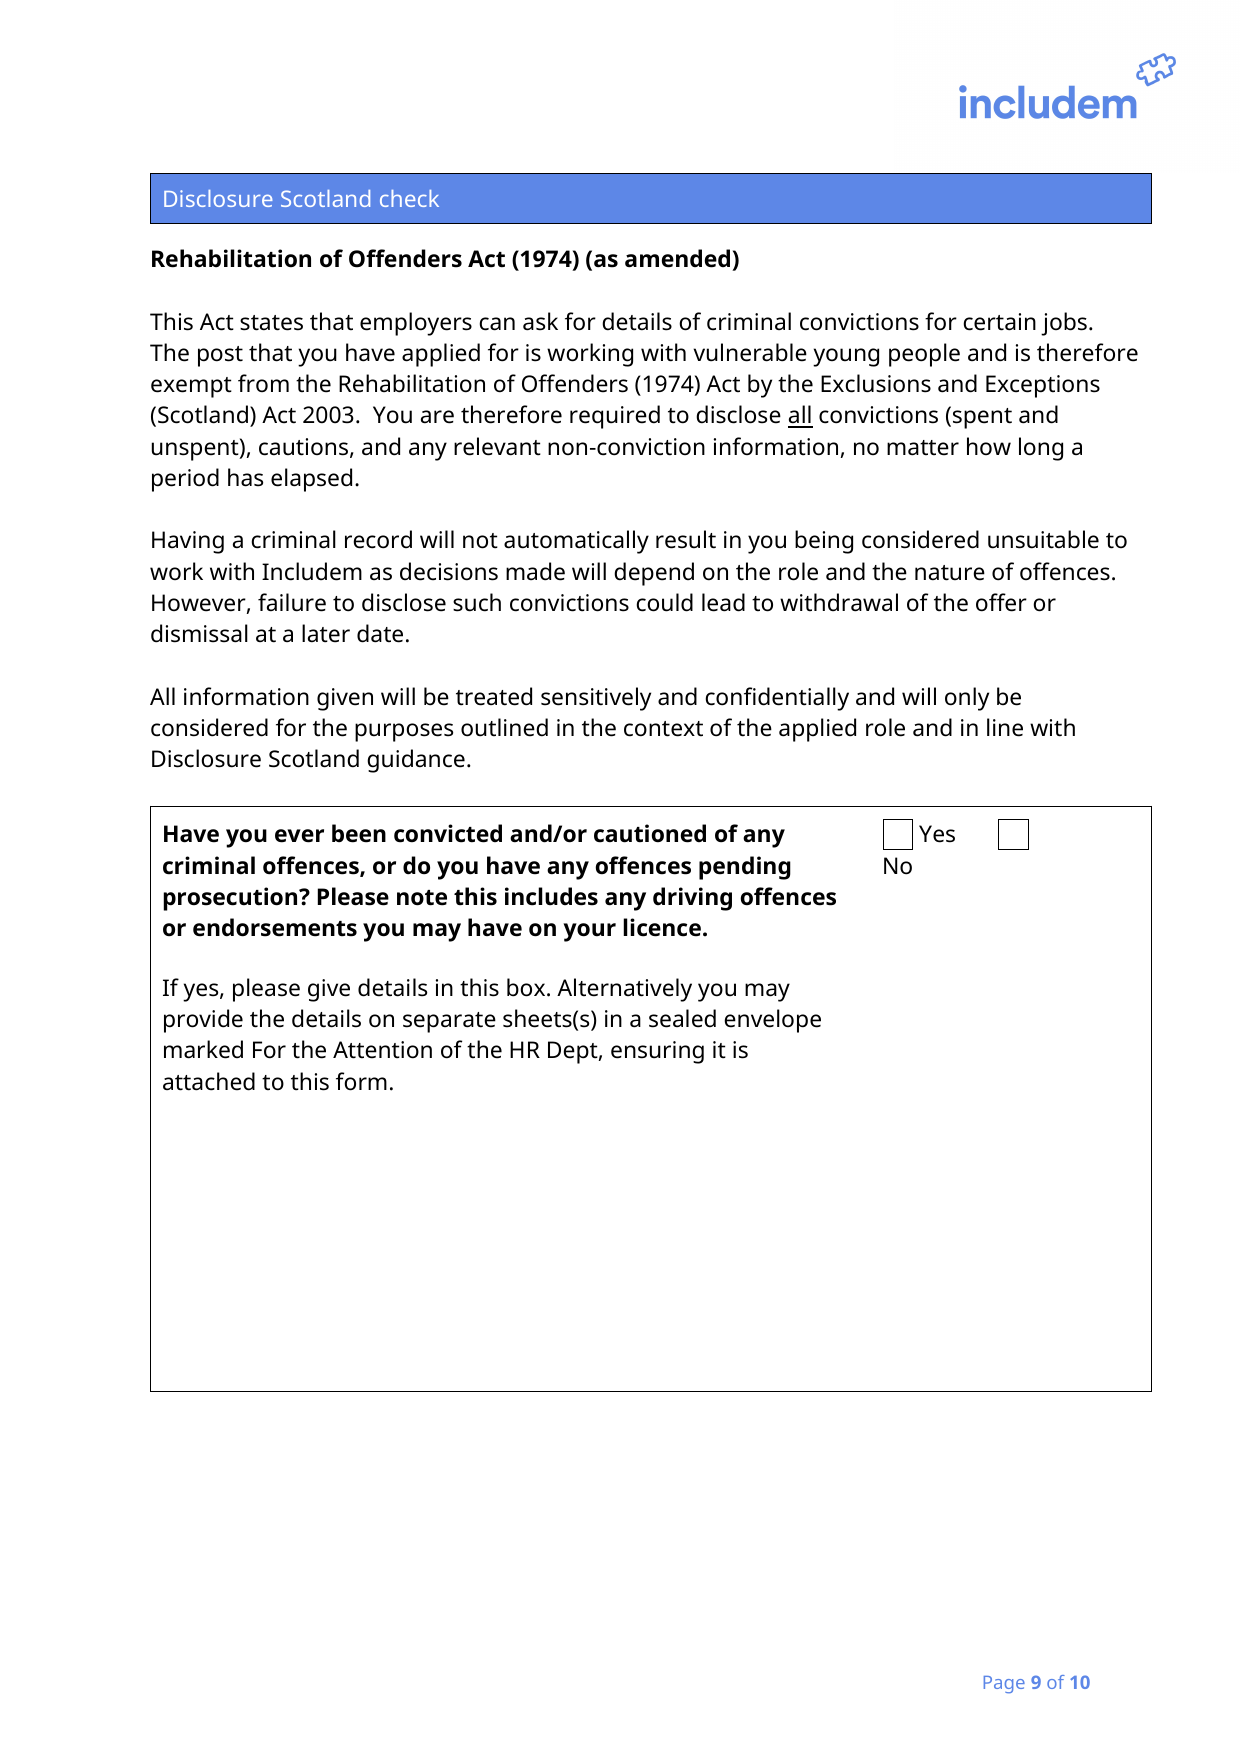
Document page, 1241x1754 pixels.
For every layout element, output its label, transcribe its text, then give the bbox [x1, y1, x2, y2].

table_header Disclosure Scotland check [151, 174, 1151, 223]
text Rehabilitation of Offenders Act (1974) (as amended) [150, 243, 1139, 274]
text Having a criminal record will not automatically result in you being considered unsuitable to work with Includem as decisions made will depend on the role and the nature of offences. However, failure to disclose such convictions could lead to withdrawal of the offer or dismissal at a later date. [150, 524, 1139, 649]
table_header Have you ever been convicted and/or cautioned of any criminal offences, or do you have any offences pending prosecution? Please note this includes any driving offences or endorsements you may have on your licence. If yes, please give details in this box. Alternatively you may provide the details on separate sheets(s) in a sealed envelope marked For the Attention of the HR Dept, ensuring it is attached to this form. [151, 807, 871, 1391]
text This Act states that employers can ask for details of criminal convictions for certain jobs. The post that you have applied for is working with vulnerable young people and is therefore exempt from the Rehabilitation of Offenders (1974) Act by the Exclusions and Exceptions (Scotland) Act 2003. You are therefore required to disclose all convictions (spent and unspent), cautions, and any relevant non-conviction information, no matter how long a period has elapsed. [150, 306, 1139, 493]
text All information given will be treated sensitively and confidentially and will only be considered for the purposes outlined in the context of the applied role and in line with Disclosure Scotland guidance. [150, 681, 1139, 774]
picture [894, 0, 1241, 173]
table_header Yes No [871, 807, 1151, 1391]
